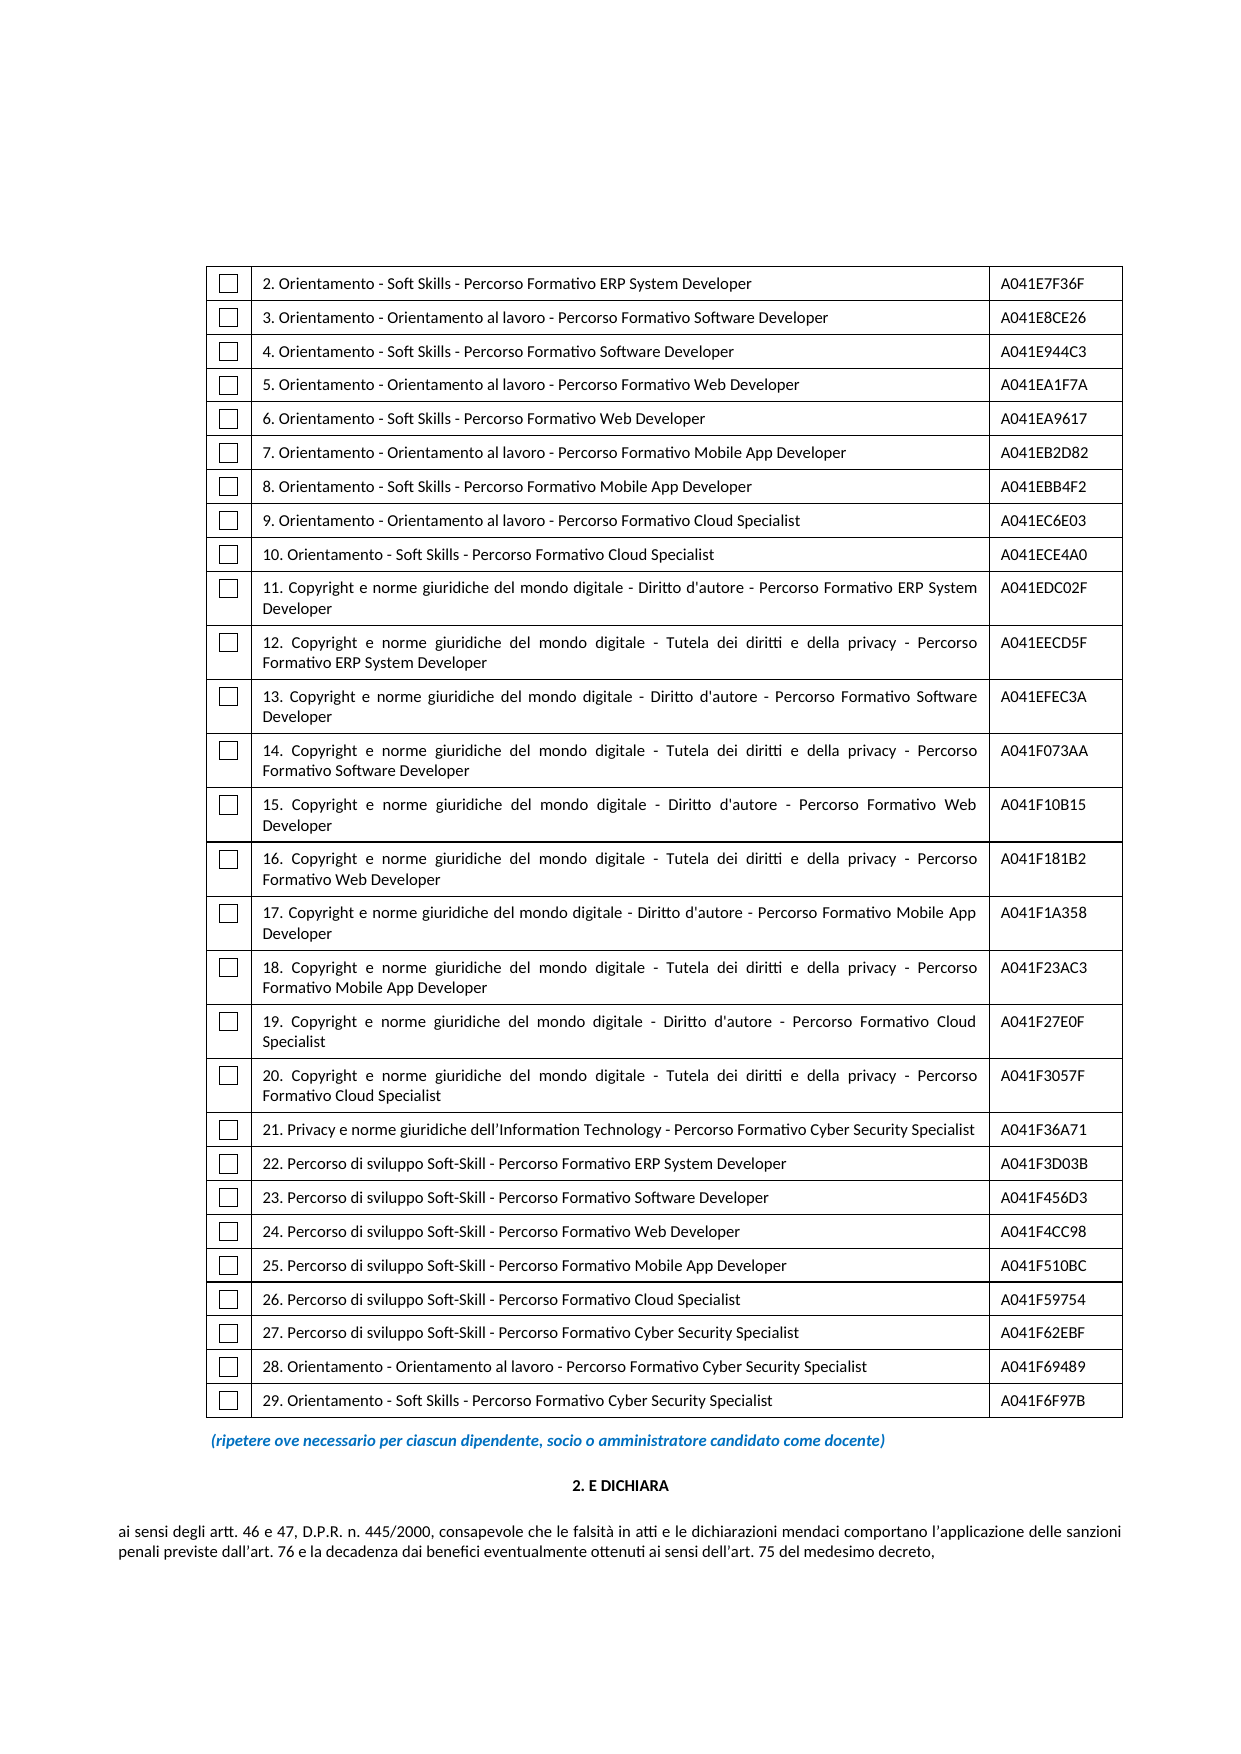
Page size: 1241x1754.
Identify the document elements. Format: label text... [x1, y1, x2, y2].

table_cell A041EDC02F [990, 572, 1122, 625]
table_cell A041ECE4A0 [990, 538, 1122, 571]
table_cell [207, 1249, 251, 1281]
table_cell 26. Percorso di sviluppo Soft-Skill - Percorso Formativo Cloud Specialist [252, 1283, 989, 1315]
table_cell A041EC6E03 [990, 504, 1122, 537]
table_cell A041F456D3 [990, 1181, 1122, 1214]
table_cell A041F69489 [990, 1350, 1122, 1383]
table_cell [207, 951, 251, 1004]
table_cell [207, 1215, 251, 1248]
table_cell [207, 897, 251, 950]
table_cell A041F62EBF [990, 1316, 1122, 1349]
table_cell 6. Orientamento - Soft Skills - Percorso Formativo Web Developer [252, 402, 989, 435]
table_cell A041F073AA [990, 734, 1122, 787]
table_cell A041EA9617 [990, 402, 1122, 435]
table_cell A041F36A71 [990, 1113, 1122, 1146]
table_cell [207, 1059, 251, 1112]
table_cell A041EB2D82 [990, 436, 1122, 469]
table_cell [207, 1181, 251, 1214]
table_cell [207, 1283, 251, 1315]
table_cell A041F3057F [990, 1059, 1122, 1112]
table_cell [207, 470, 251, 503]
table_cell [207, 538, 251, 571]
table_cell 2. Orientamento - Soft Skills - Percorso Formativo ERP System Developer [252, 267, 989, 300]
table_cell [207, 267, 251, 300]
table_cell A041E7F36F [990, 267, 1122, 300]
table_cell [207, 734, 251, 787]
table_cell [207, 788, 251, 841]
table_cell 24. Percorso di sviluppo Soft-Skill - Percorso Formativo Web Developer [252, 1215, 989, 1248]
table_cell [207, 1384, 251, 1417]
table_cell 5. Orientamento - Orientamento al lavoro - Percorso Formativo Web Developer [252, 369, 989, 401]
table_cell 13. Copyright e norme giuridiche del mondo digitale - Diritto d'autore - Percorso Formativo Software Developer [252, 680, 989, 733]
table_cell [207, 1147, 251, 1180]
table_cell 11. Copyright e norme giuridiche del mondo digitale - Diritto d'autore - Percorso Formativo ERP System Developer [252, 572, 989, 625]
table_cell 23. Percorso di sviluppo Soft-Skill - Percorso Formativo Software Developer [252, 1181, 989, 1214]
table_cell 4. Orientamento - Soft Skills - Percorso Formativo Software Developer [252, 335, 989, 367]
table_cell 25. Percorso di sviluppo Soft-Skill - Percorso Formativo Mobile App Developer [252, 1249, 989, 1281]
table_cell 10. Orientamento - Soft Skills - Percorso Formativo Cloud Specialist [252, 538, 989, 571]
text 2. E DICHIARA [118, 1476, 1123, 1496]
table_cell 20. Copyright e norme giuridiche del mondo digitale - Tutela dei diritti e della privacy - Percorso Formativo Cloud Specialist [252, 1059, 989, 1112]
table_cell [207, 680, 251, 733]
table_cell A041EFEC3A [990, 680, 1122, 733]
table_cell A041F23AC3 [990, 951, 1122, 1004]
table_cell 18. Copyright e norme giuridiche del mondo digitale - Tutela dei diritti e della privacy - Percorso Formativo Mobile App Developer [252, 951, 989, 1004]
table_cell A041F181B2 [990, 843, 1122, 896]
text ai sensi degli artt. 46 e 47, D.P.R. n. 445/2000, consapevole che le falsità in atti e le dichiarazioni mendaci comportano l’applicazione delle sanzioni penali previste dall’art. 76 e la decadenza dai benefici eventualmente ottenuti ai sensi dell’art. 75 del medesimo decreto, [118, 1521, 1123, 1562]
table_cell 15. Copyright e norme giuridiche del mondo digitale - Diritto d'autore - Percorso Formativo Web Developer [252, 788, 989, 841]
table_cell [207, 301, 251, 333]
table_cell A041EECD5F [990, 626, 1122, 679]
table_cell 21. Privacy e norme giuridiche dell’Information Technology - Percorso Formativo Cyber Security Specialist [252, 1113, 989, 1146]
table_cell 14. Copyright e norme giuridiche del mondo digitale - Tutela dei diritti e della privacy - Percorso Formativo Software Developer [252, 734, 989, 787]
table_cell 12. Copyright e norme giuridiche del mondo digitale - Tutela dei diritti e della privacy - Percorso Formativo ERP System Developer [252, 626, 989, 679]
table_cell 9. Orientamento - Orientamento al lavoro - Percorso Formativo Cloud Specialist [252, 504, 989, 537]
table_cell [207, 1113, 251, 1146]
table_cell [207, 1316, 251, 1349]
table_cell [207, 572, 251, 625]
table_cell [207, 843, 251, 896]
table_cell A041E944C3 [990, 335, 1122, 367]
table_cell [207, 335, 251, 367]
table_cell 27. Percorso di sviluppo Soft-Skill - Percorso Formativo Cyber Security Specialist [252, 1316, 989, 1349]
text (ripetere ove necessario per ciascun dipendente, socio o amministratore candidato come docente) [207, 1430, 1123, 1451]
table_cell 19. Copyright e norme giuridiche del mondo digitale - Diritto d'autore - Percorso Formativo Cloud Specialist [252, 1005, 989, 1058]
table_cell 16. Copyright e norme giuridiche del mondo digitale - Tutela dei diritti e della privacy - Percorso Formativo Web Developer [252, 843, 989, 896]
table_cell A041F10B15 [990, 788, 1122, 841]
table_cell [207, 402, 251, 435]
table_cell A041F510BC [990, 1249, 1122, 1281]
table_cell [207, 626, 251, 679]
table_cell 28. Orientamento - Orientamento al lavoro - Percorso Formativo Cyber Security Specialist [252, 1350, 989, 1383]
table_cell A041F6F97B [990, 1384, 1122, 1417]
table_cell A041F4CC98 [990, 1215, 1122, 1248]
table_cell A041E8CE26 [990, 301, 1122, 333]
table_cell A041F27E0F [990, 1005, 1122, 1058]
table_cell [207, 369, 251, 401]
table_cell 3. Orientamento - Orientamento al lavoro - Percorso Formativo Software Developer [252, 301, 989, 333]
table_cell 7. Orientamento - Orientamento al lavoro - Percorso Formativo Mobile App Developer [252, 436, 989, 469]
table_cell 17. Copyright e norme giuridiche del mondo digitale - Diritto d'autore - Percorso Formativo Mobile App Developer [252, 897, 989, 950]
table_cell A041F1A358 [990, 897, 1122, 950]
table_cell A041F59754 [990, 1283, 1122, 1315]
table_cell A041EA1F7A [990, 369, 1122, 401]
table_cell 29. Orientamento - Soft Skills - Percorso Formativo Cyber Security Specialist [252, 1384, 989, 1417]
table_cell 8. Orientamento - Soft Skills - Percorso Formativo Mobile App Developer [252, 470, 989, 503]
table_cell 22. Percorso di sviluppo Soft-Skill - Percorso Formativo ERP System Developer [252, 1147, 989, 1180]
table_cell [207, 1005, 251, 1058]
table_cell A041EBB4F2 [990, 470, 1122, 503]
table_cell [207, 1350, 251, 1383]
table_cell [207, 504, 251, 537]
table_cell [207, 436, 251, 469]
table_cell A041F3D03B [990, 1147, 1122, 1180]
